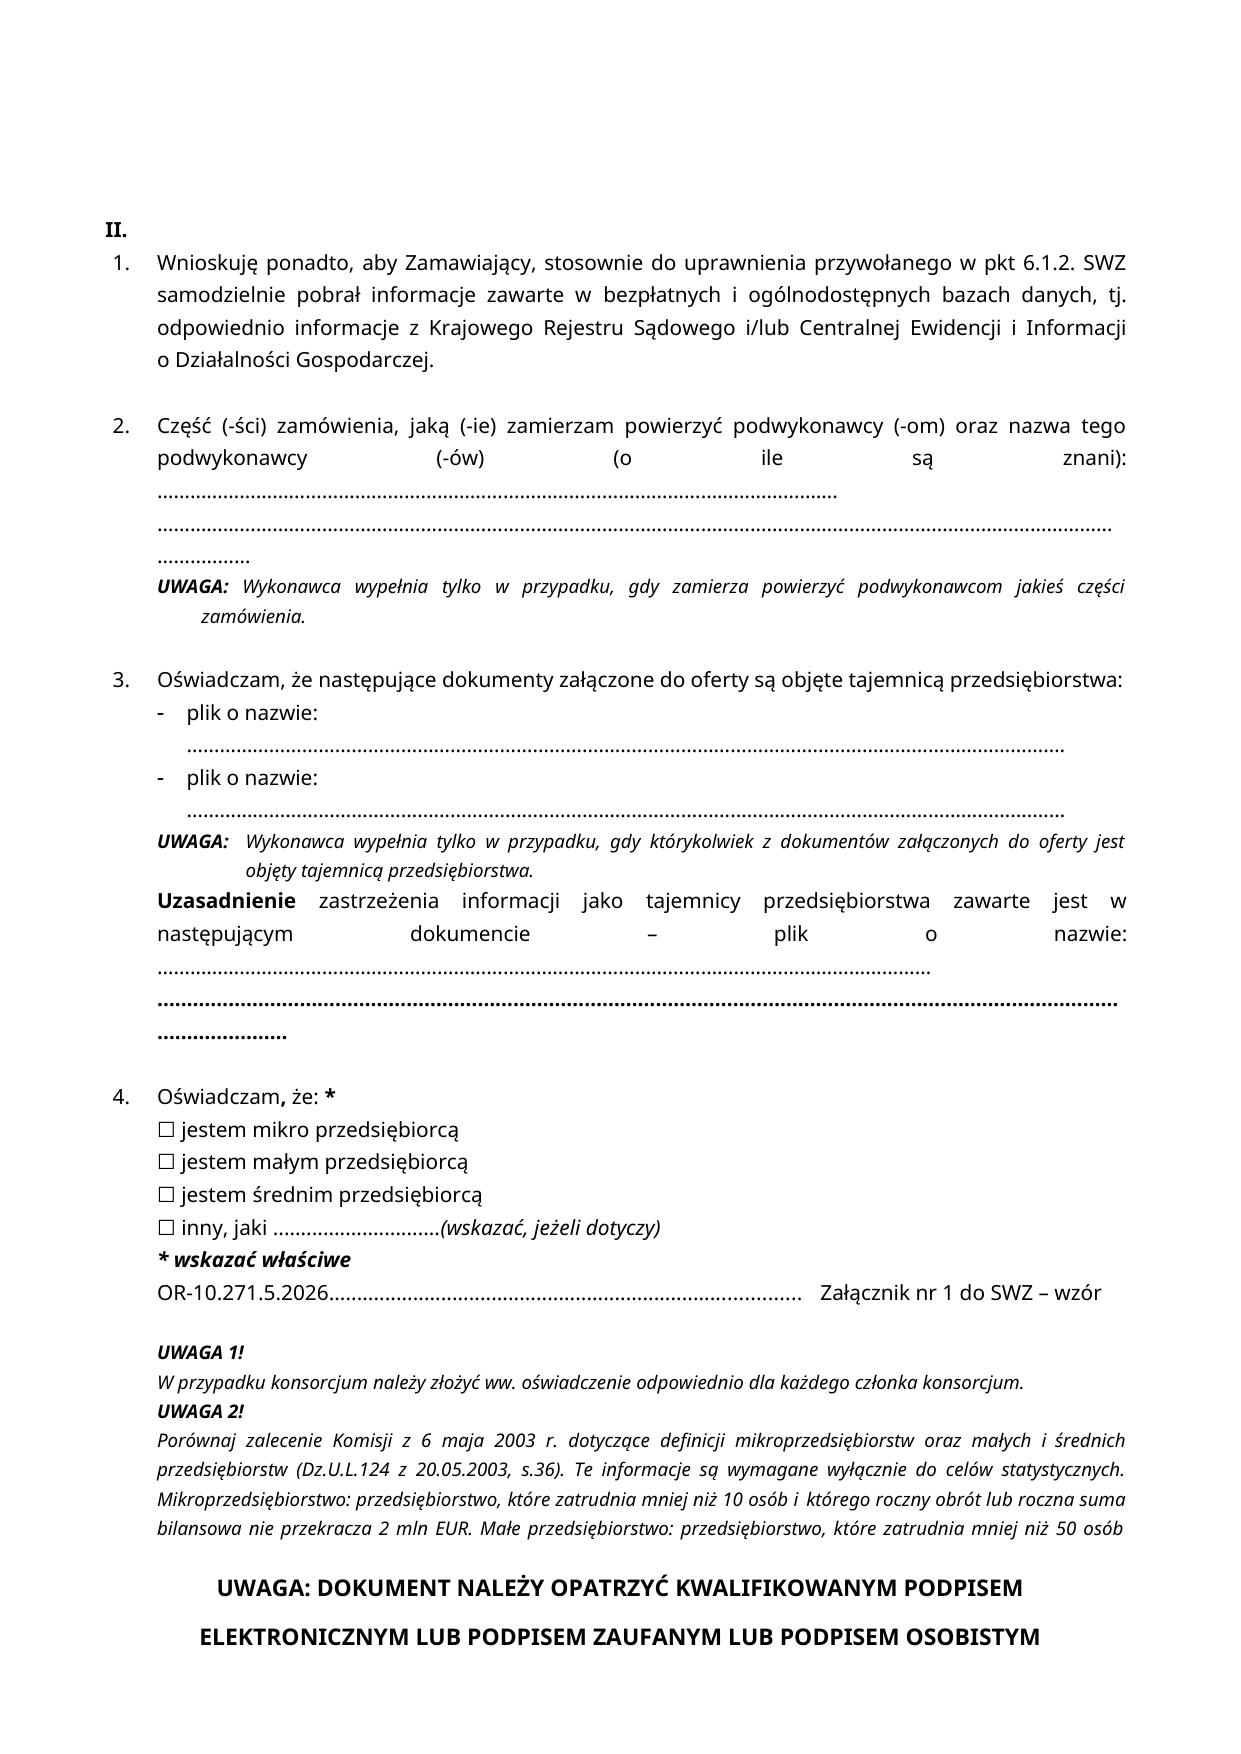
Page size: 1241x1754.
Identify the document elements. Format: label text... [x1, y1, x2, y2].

text UWAGA 2! [157, 1398, 1128, 1424]
text ☐ jestem małym przedsiębiorcą [157, 1147, 1128, 1176]
list Część (-ści) zamówienia, jaką (-ie) zamierzam powierzyć podwykonawcy (-om) oraz nazwa tego podwykonawcy (-ów) (o ile są znani): ……………………………………………………………………………………………………………. ………………………………………………………………………………………………………………………………………………………………..……… [112, 411, 1128, 570]
text ☐ jestem mikro przedsiębiorcą [157, 1115, 1128, 1143]
text * wskazać właściwe [157, 1245, 1128, 1274]
text ☐ jestem średnim przedsiębiorcą [157, 1180, 1128, 1208]
text UWAGA: Wykonawca wypełnia tylko w przypadku, gdy którykolwiek z dokumentów załączonych do oferty jest objęty tajemnicą przedsiębiorstwa. [157, 828, 1128, 883]
text UWAGA: Wykonawca wypełnia tylko w przypadku, gdy zamierza powierzyć podwykonawcom jakieś części zamówienia. [157, 574, 1128, 629]
list Oświadczam, że: * [112, 1082, 1128, 1111]
list OR-10.271.5.2026 Załącznik nr 1 do SWZ – wzór [142, 1278, 1128, 1306]
text ☐ inny, jaki ..............................(wskazać, jeżeli dotyczy) [157, 1213, 1128, 1241]
list plik o nazwie: ……………………………………………………………………………………………………………………………………….…… [157, 763, 1128, 824]
list Wnioskuję ponadto, aby Zamawiający, stosownie do uprawnienia przywołanego w pkt 6.1.2. SWZ samodzielnie pobrał informacje zawarte w bezpłatnych i ogólnodostępnych bazach danych, tj. odpowiednio informacje z Krajowego Rejestru Sądowego i/lub Centralnej Ewidencji i Informacji o Działalności Gospodarczej. [112, 248, 1128, 374]
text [157, 1427, 1128, 1541]
text W przypadku konsorcjum należy złożyć ww. oświadczenie odpowiednio dla każdego członka konsorcjum. [157, 1369, 1128, 1394]
text UWAGA 1! [157, 1340, 1128, 1365]
list Oświadczam, że następujące dokumenty załączone do oferty są objęte tajemnicą przedsiębiorstwa: [112, 665, 1128, 693]
text …………………………………………………………………………………………………………………………………………………………………. [157, 984, 1128, 1045]
list plik o nazwie: ……………………………………………………………………………………………………………………………………………. [157, 698, 1128, 759]
text Uzasadnienie zastrzeżenia informacji jako tajemnicy przedsiębiorstwa zawarte jest w następującym dokumencie – plik o nazwie: …………………………………………………………………………………………………………………………… [157, 887, 1128, 980]
